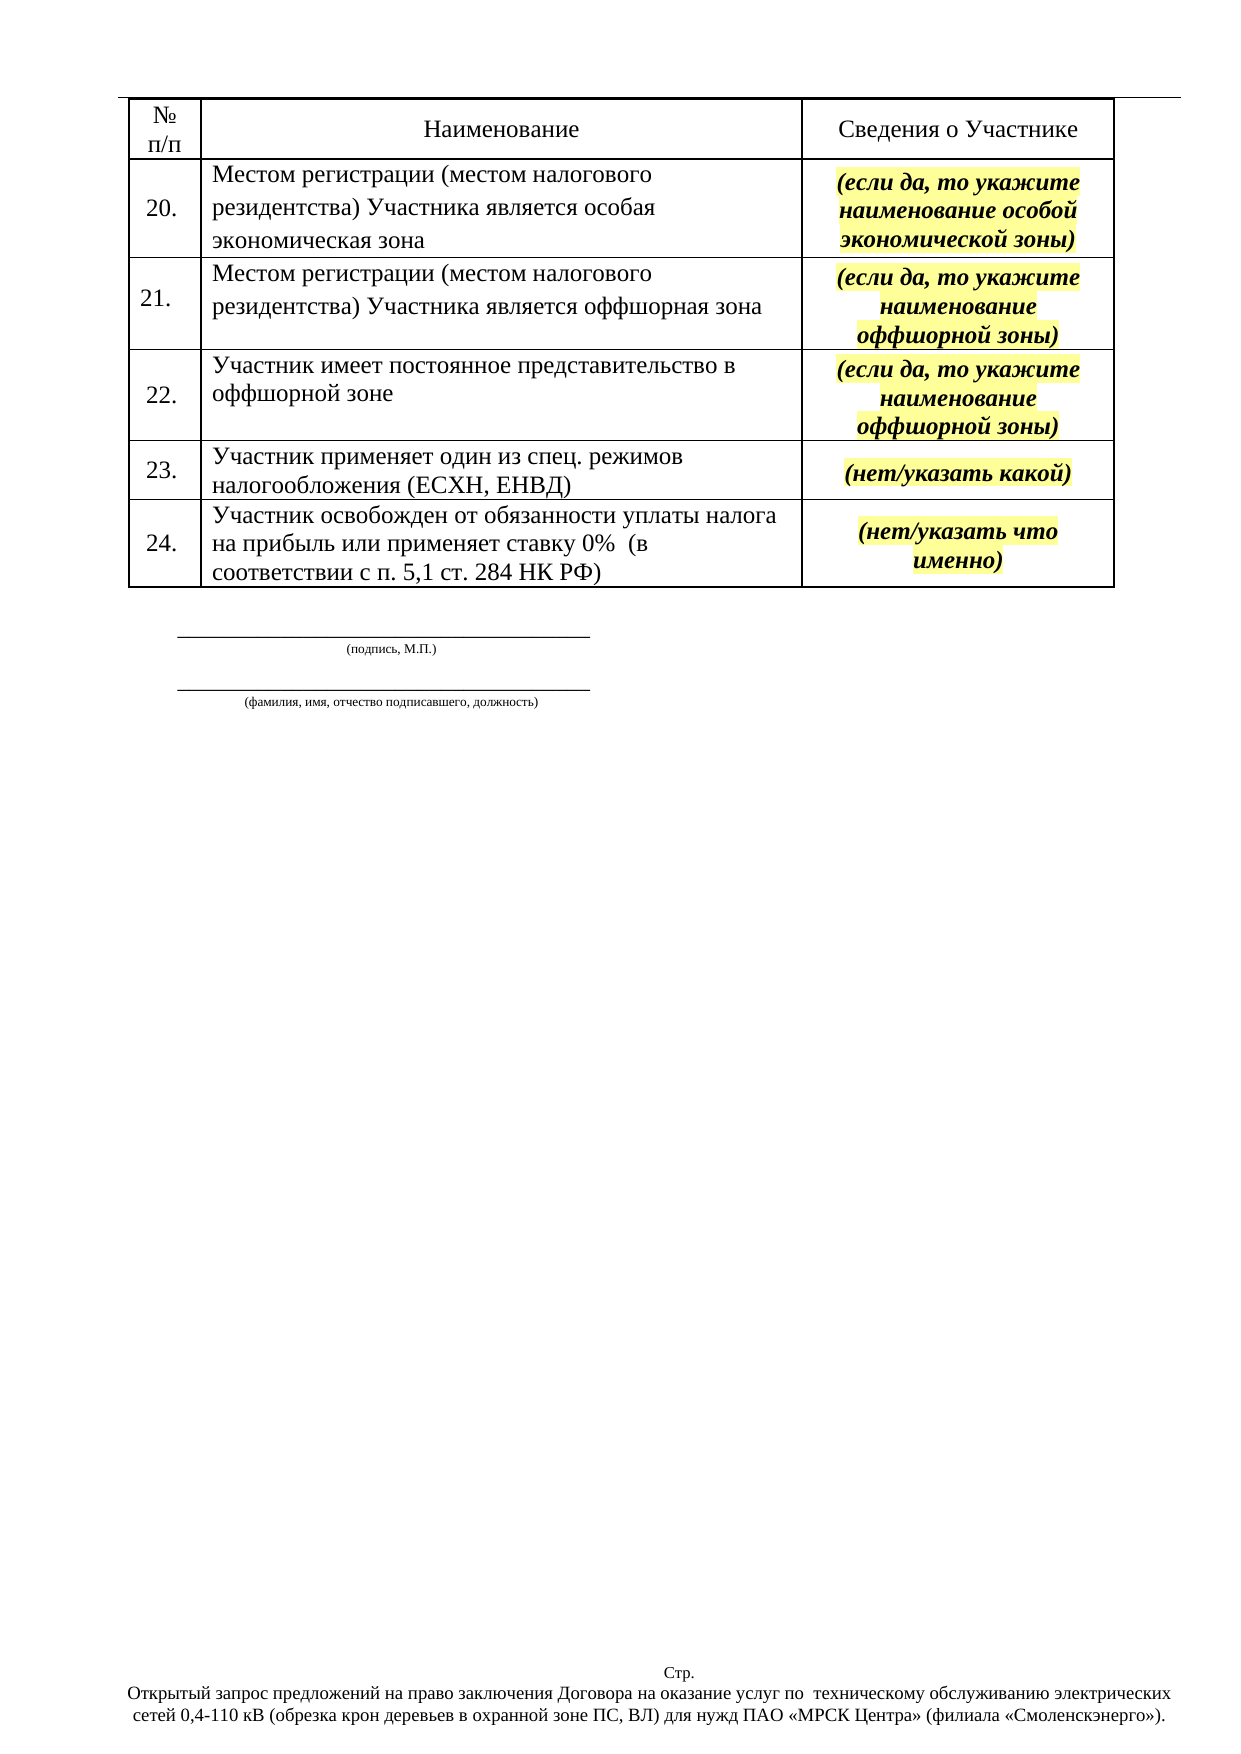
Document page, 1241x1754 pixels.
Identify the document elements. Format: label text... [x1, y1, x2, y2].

table_cell [130, 500, 200, 586]
table_cell Местом регистрации (местом налогового резидентства) Участника является оффшорная зона [202, 258, 801, 349]
table_header Сведения о Участнике [803, 100, 1113, 158]
table_cell (нет/указать что именно) [803, 500, 1113, 586]
text ____________________________________ [118, 667, 605, 693]
table_cell Участник имеет постоянное представительство в оффшорной зоне [202, 350, 801, 440]
table_cell (если да, то укажите наименование оффшорной зоны) [803, 258, 1113, 349]
table_cell Местом регистрации (местом налогового резидентства) Участника является особая экономическая зона [202, 160, 801, 257]
table_cell (если да, то укажите наименование особой экономической зоны) [803, 160, 1113, 257]
table_cell Участник освобожден от обязанности уплаты налога на прибыль или применяет ставку 0% (в соответствии с п. 5,1 ст. 284 НК РФ) [202, 500, 801, 586]
table_header № п/п [130, 100, 200, 158]
table_cell [130, 350, 200, 440]
text ____________________________________ [118, 614, 605, 641]
table_cell [130, 160, 200, 257]
table_cell [130, 441, 200, 499]
table_cell Участник применяет один из спец. режимов налогообложения (ЕСХН, ЕНВД) [202, 441, 801, 499]
table_header Наименование [202, 100, 801, 158]
table_cell (если да, то укажите наименование оффшорной зоны) [803, 350, 1113, 440]
table_cell [130, 258, 200, 349]
table_cell (нет/указать какой) [803, 441, 1113, 499]
text (фамилия, имя, отчество подписавшего, должность) [118, 693, 605, 720]
text (подпись, М.П.) [118, 641, 605, 667]
